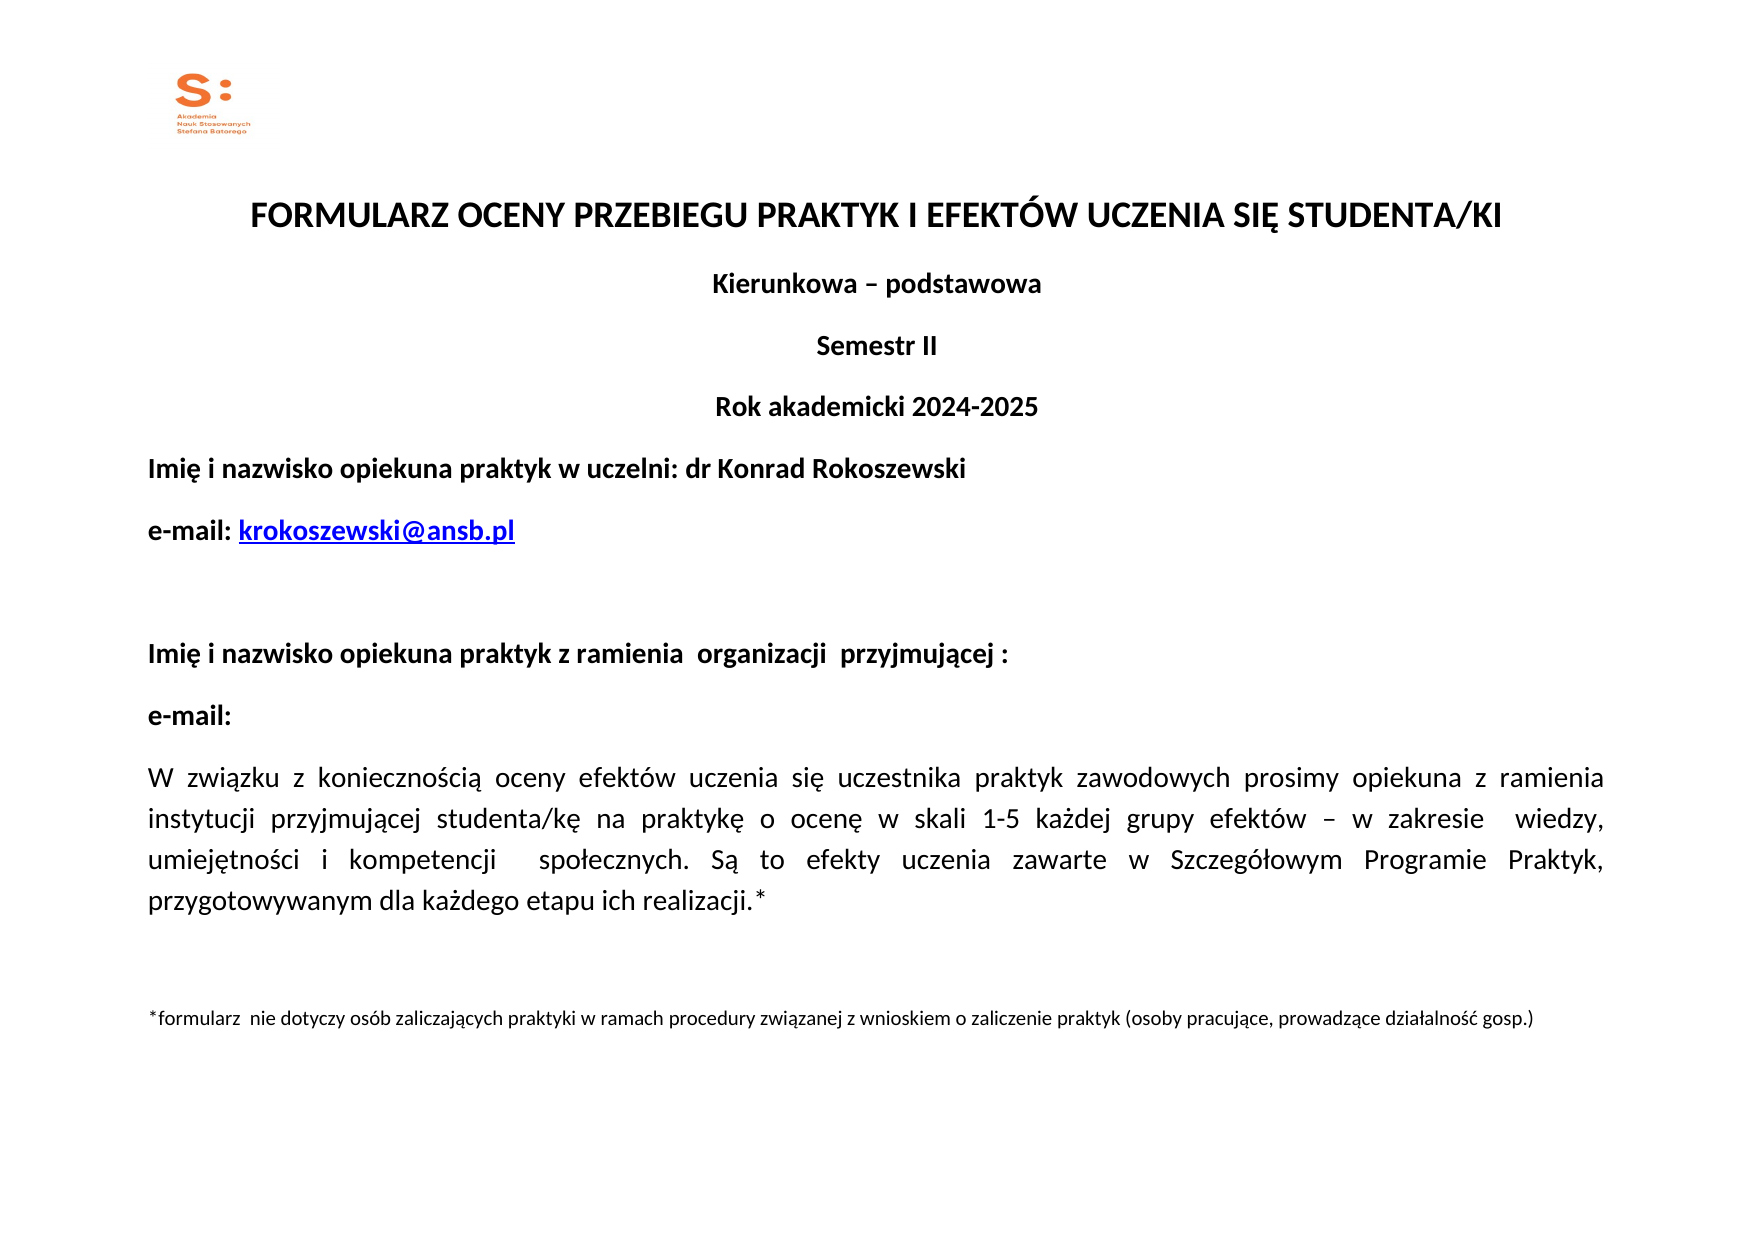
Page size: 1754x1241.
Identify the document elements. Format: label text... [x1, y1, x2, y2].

text *formularz nie dotyczy osób zaliczających praktyki w ramach procedury związanej z wnioskiem o zaliczenie praktyk (osoby pracujące, prowadzące działalność gosp.) [148, 1005, 1606, 1031]
text Rok akademicki 2024-2025 [148, 388, 1606, 424]
text W związku z koniecznością oceny efektów uczenia się uczestnika praktyk zawodowych prosimy opiekuna z ramienia instytucji przyjmującej studenta/kę na praktykę o ocenę w skali 1-5 każdej grupy efektów – w zakresie wiedzy, umiejętności i kompetencji społecznych. Są to efekty uczenia zawarte w Szczegółowym Programie Praktyk, przygotowywanym dla każdego etapu ich realizacji.* [148, 759, 1606, 917]
text Semestr II [148, 327, 1606, 362]
text e-mail: [148, 697, 1606, 733]
text FORMULARZ OCENY PRZEBIEGU PRAKTYK I EFEKTÓW UCZENIA SIĘ STUDENTA/KI [148, 191, 1606, 237]
text e-mail: krokoszewski@ansb.pl [148, 512, 1606, 547]
text Imię i nazwisko opiekuna praktyk z ramienia organizacji przyjmującej : [148, 635, 1606, 671]
picture [147, 58, 281, 149]
text Kierunkowa – podstawowa [148, 265, 1606, 300]
text Imię i nazwisko opiekuna praktyk w uczelni: dr Konrad Rokoszewski [148, 450, 1606, 486]
